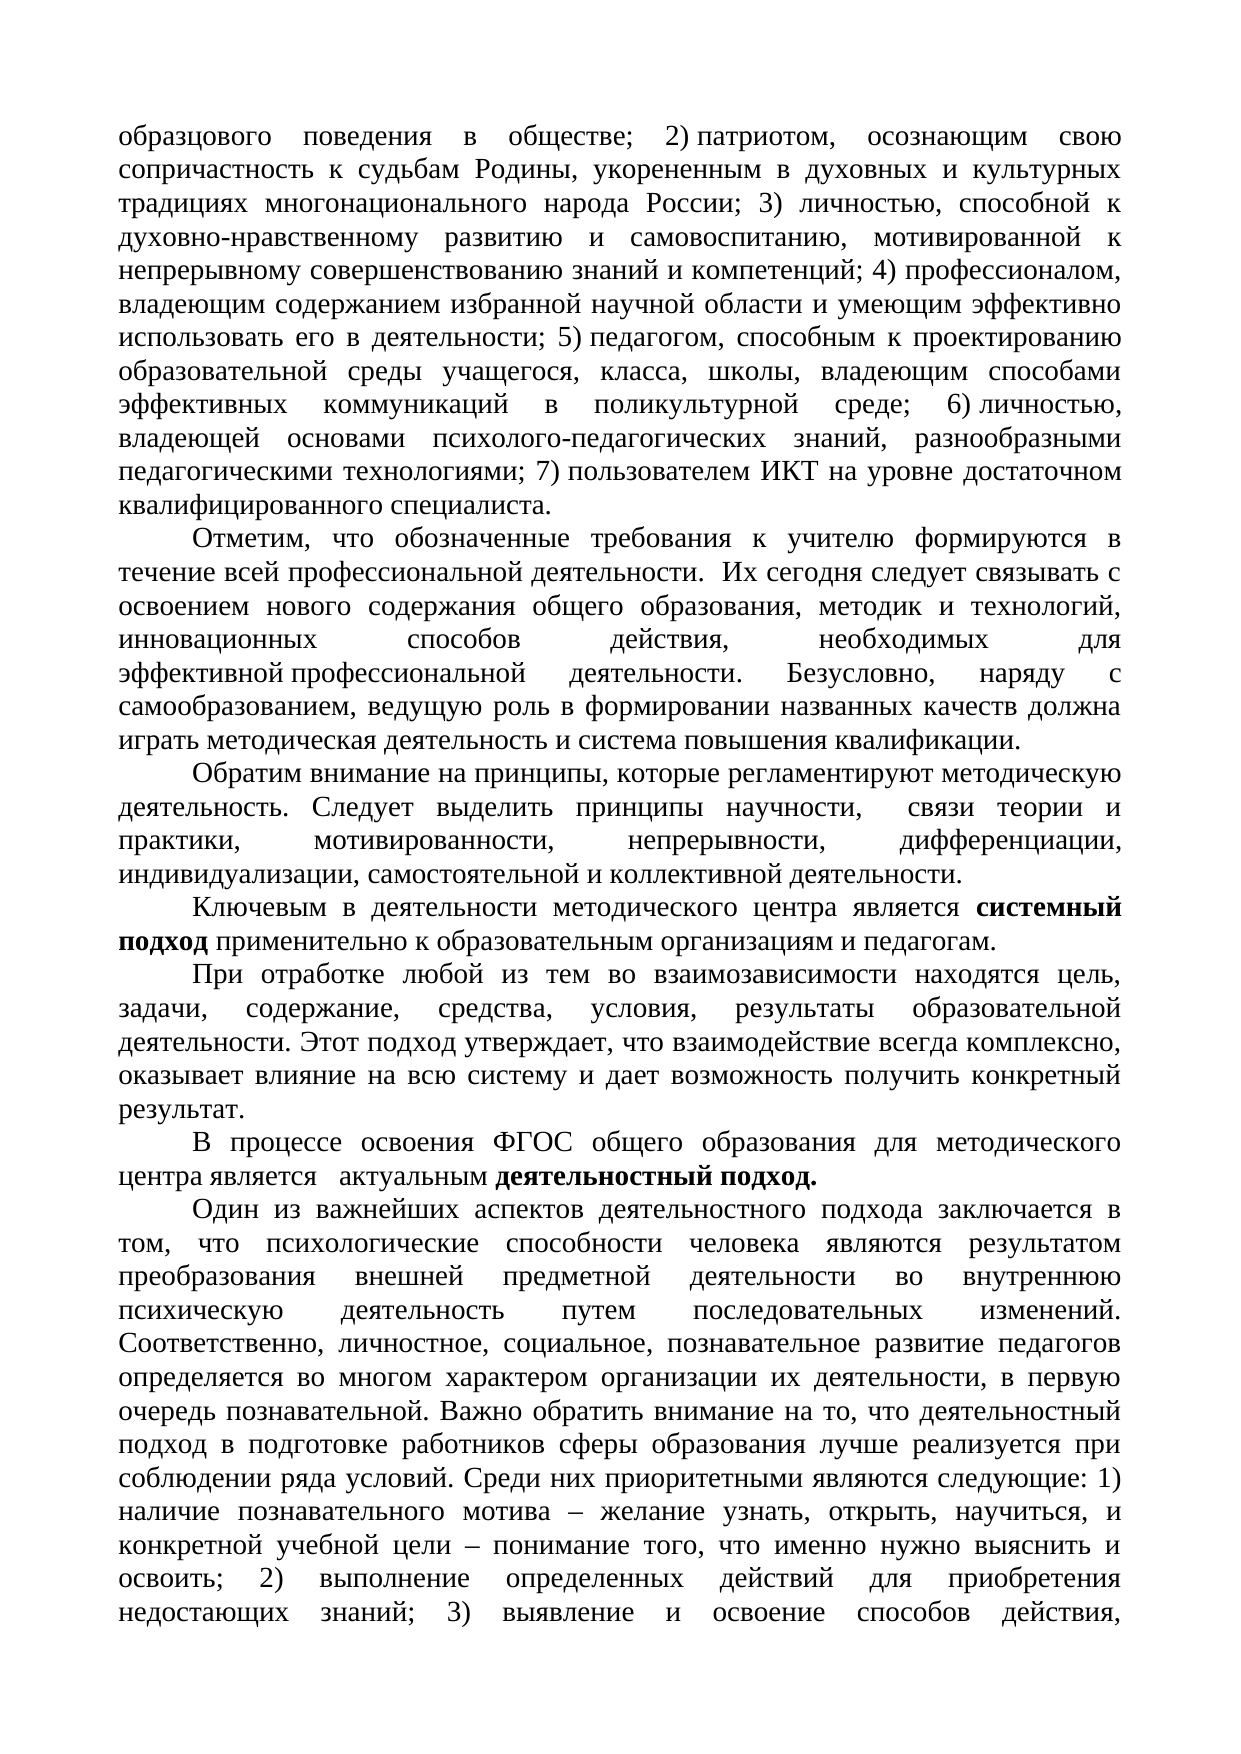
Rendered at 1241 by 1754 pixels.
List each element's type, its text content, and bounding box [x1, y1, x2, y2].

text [118, 118, 1122, 521]
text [118, 1191, 1122, 1627]
text Обратим внимание на принципы, которые регламентируют методическую деятельность. Следует выделить принципы научности, связи теории и практики, мотивированности, непрерывности, дифференциации, индивидуализации, самостоятельной и коллективной деятельности. [118, 755, 1122, 889]
text В процессе освоения ФГОС общего образования для методического центра является актуальным деятельностный подход. [118, 1124, 1122, 1191]
text При отработке любой из тем во взаимозависимости находятся цель, задачи, содержание, средства, условия, результаты образовательной деятельности. Этот подход утверждает, что взаимодействие всегда комплексно, оказывает влияние на всю систему и дает возможность получить конкретный результат. [118, 957, 1122, 1124]
text Ключевым в деятельности методического центра является системный подход применительно к образовательным организациям и педагогам. [118, 889, 1122, 957]
text Отметим, что обозначенные требования к учителю формируются в течение всей профессиональной деятельности. Их сегодня следует связывать с освоением нового содержания общего образования, методик и технологий, инновационных способов действия, необходимых для эффективной профессиональной деятельности. Безусловно, наряду с самообразованием, ведущую роль в формировании названных качеств должна играть методическая деятельность и система повышения квалификации. [118, 521, 1122, 755]
